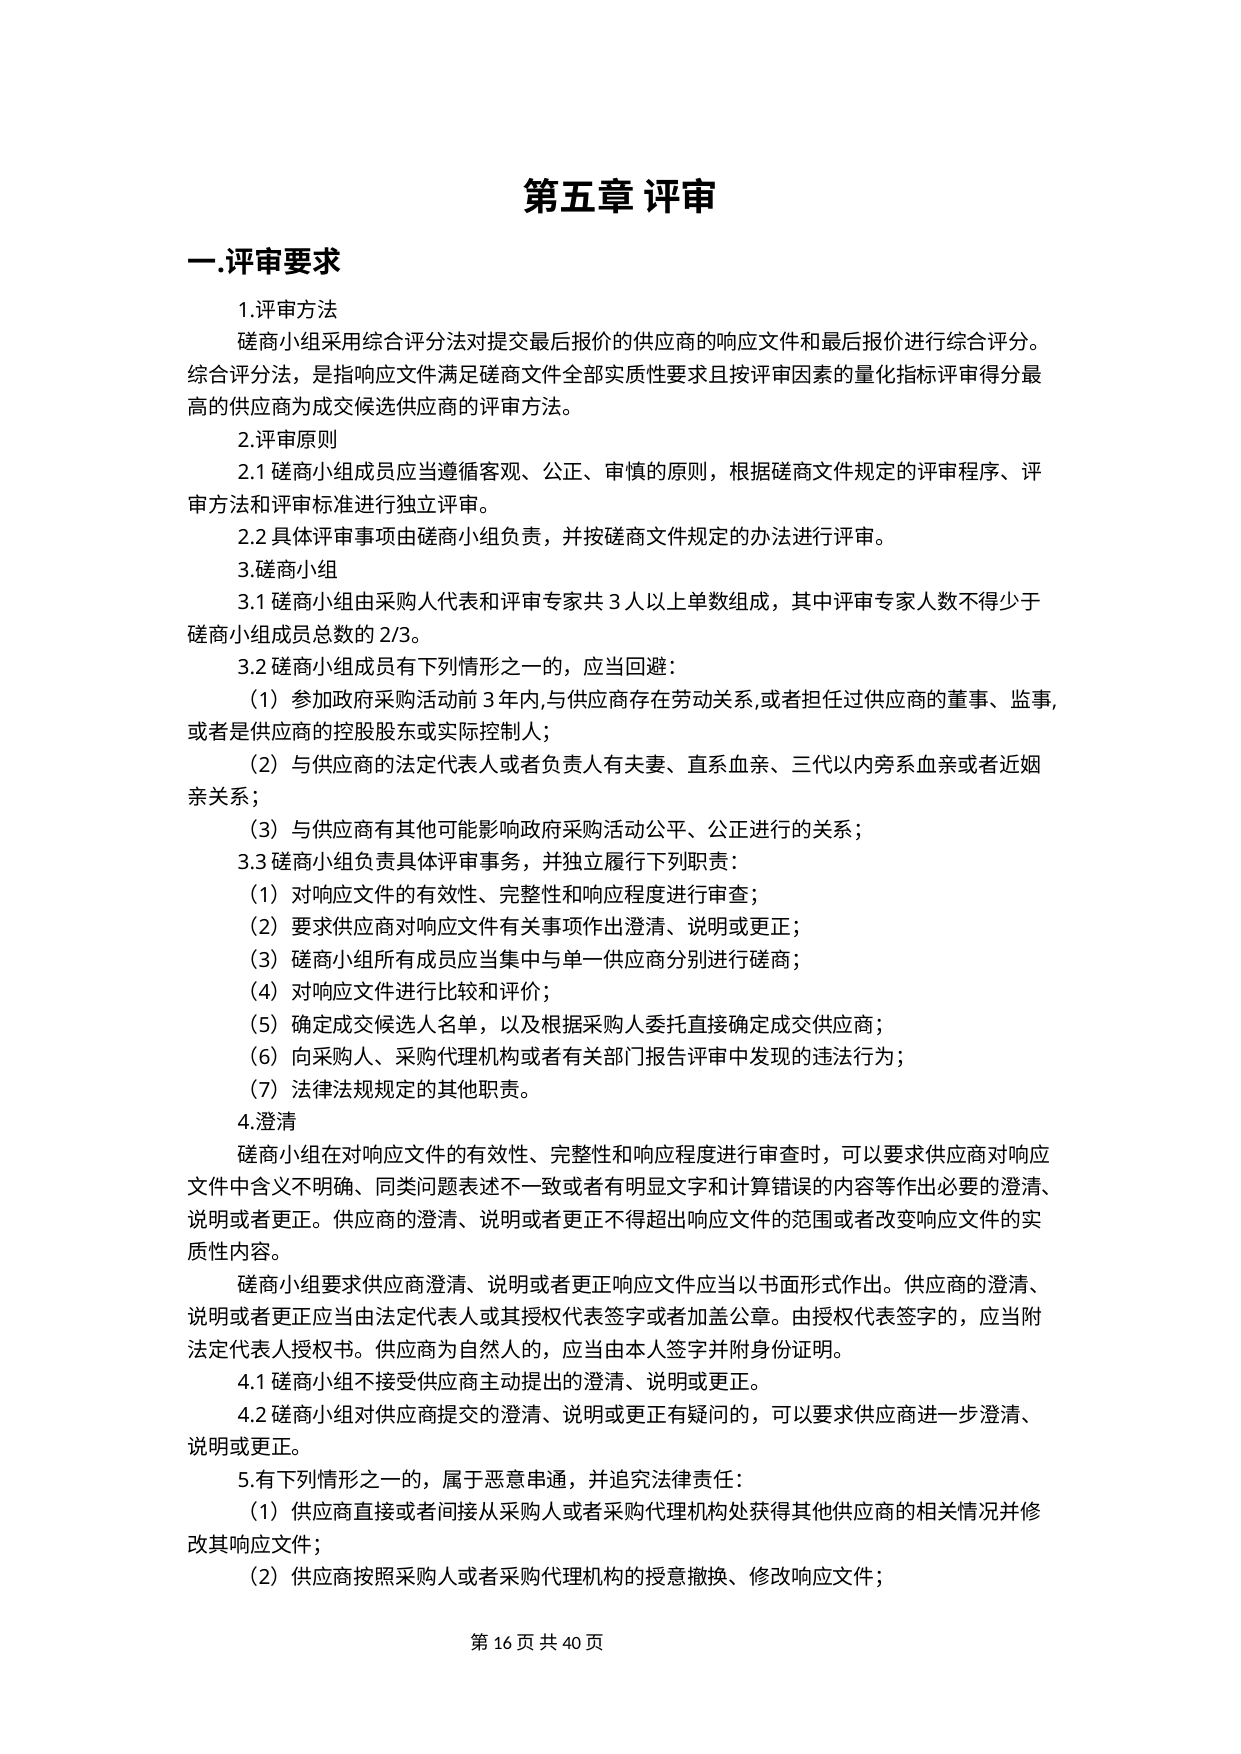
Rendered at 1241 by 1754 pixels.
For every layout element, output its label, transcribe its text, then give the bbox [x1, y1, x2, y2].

text 磋商小组在对响应文件的有效性、完整性和响应程度进行审查时，可以要求供应商对响应文件中含义不明确、同类问题表述不一致或者有明显文字和计算错误的内容等作出必要的澄清、说明或者更正。供应商的澄清、说明或者更正不得超出响应文件的范围或者改变响应文件的实质性内容。 [187, 1137, 1053, 1267]
text （2）供应商按照采购人或者采购代理机构的授意撤换、修改响应文件； [187, 1559, 1053, 1592]
text 2.2具体评审事项由磋商小组负责，并按磋商文件规定的办法进行评审。 [187, 519, 1053, 552]
text （2）与供应商的法定代表人或者负责人有夫妻、直系血亲、三代以内旁系血亲或者近姻亲关系； [187, 747, 1053, 812]
text 3.2磋商小组成员有下列情形之一的，应当回避： [187, 649, 1053, 682]
text （4）对响应文件进行比较和评价； [187, 974, 1053, 1007]
text （1）参加政府采购活动前3年内,与供应商存在劳动关系,或者担任过供应商的董事、监事,或者是供应商的控股股东或实际控制人； [187, 682, 1053, 747]
text 1.评审方法 [187, 292, 1053, 324]
text 3.3磋商小组负责具体评审事务，并独立履行下列职责： [187, 844, 1053, 877]
text （7）法律法规规定的其他职责。 [187, 1072, 1053, 1104]
text （5）确定成交候选人名单，以及根据采购人委托直接确定成交供应商； [187, 1007, 1053, 1039]
text 磋商小组要求供应商澄清、说明或者更正响应文件应当以书面形式作出。供应商的澄清、说明或者更正应当由法定代表人或其授权代表签字或者加盖公章。由授权代表签字的，应当附法定代表人授权书。供应商为自然人的，应当由本人签字并附身份证明。 [187, 1267, 1053, 1364]
text （6）向采购人、采购代理机构或者有关部门报告评审中发现的违法行为； [187, 1039, 1053, 1072]
text 4.2磋商小组对供应商提交的澄清、说明或更正有疑问的，可以要求供应商进一步澄清、说明或更正。 [187, 1397, 1053, 1462]
text 3.1磋商小组由采购人代表和评审专家共3人以上单数组成，其中评审专家人数不得少于磋商小组成员总数的2/3。 [187, 584, 1053, 649]
text 第五章 评审 [187, 162, 1053, 227]
text 磋商小组采用综合评分法对提交最后报价的供应商的响应文件和最后报价进行综合评分。综合评分法，是指响应文件满足磋商文件全部实质性要求且按评审因素的量化指标评审得分最高的供应商为成交候选供应商的评审方法。 [187, 324, 1053, 422]
text 4.澄清 [187, 1104, 1053, 1137]
text 3.磋商小组 [187, 552, 1053, 584]
text （1）供应商直接或者间接从采购人或者采购代理机构处获得其他供应商的相关情况并修改其响应文件； [187, 1494, 1053, 1559]
text 一.评审要求 [187, 227, 1053, 292]
text 5.有下列情形之一的，属于恶意串通，并追究法律责任： [187, 1462, 1053, 1494]
text （1）对响应文件的有效性、完整性和响应程度进行审查； [187, 877, 1053, 909]
text 4.1磋商小组不接受供应商主动提出的澄清、说明或更正。 [187, 1364, 1053, 1397]
text 2.评审原则 [187, 422, 1053, 454]
text 2.1磋商小组成员应当遵循客观、公正、审慎的原则，根据磋商文件规定的评审程序、评审方法和评审标准进行独立评审。 [187, 454, 1053, 519]
text （3）磋商小组所有成员应当集中与单一供应商分别进行磋商； [187, 942, 1053, 974]
text （3）与供应商有其他可能影响政府采购活动公平、公正进行的关系； [187, 812, 1053, 844]
text （2）要求供应商对响应文件有关事项作出澄清、说明或更正； [187, 909, 1053, 942]
